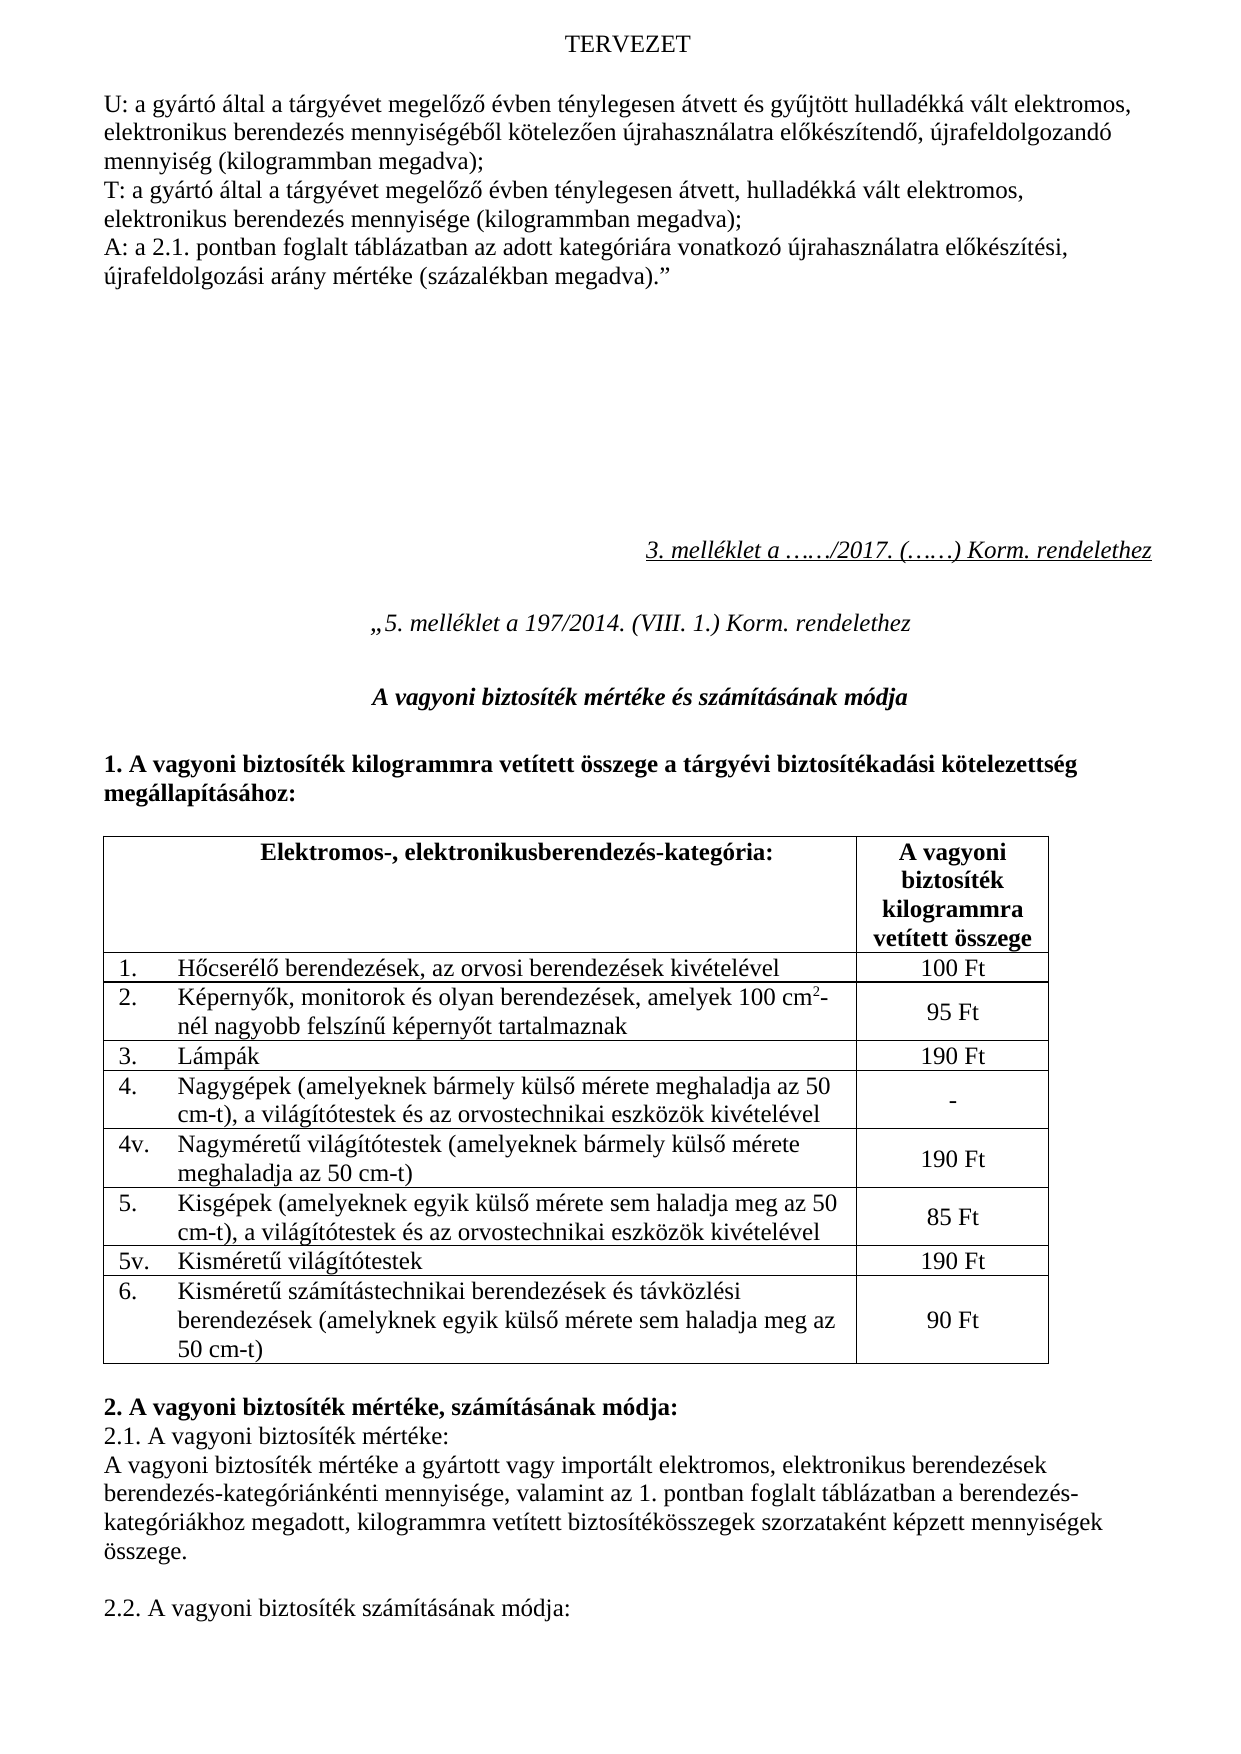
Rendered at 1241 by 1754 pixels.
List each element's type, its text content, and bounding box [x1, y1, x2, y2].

table_cell 95 Ft [857, 983, 1048, 1040]
table_cell 1. [104, 953, 177, 981]
text 1. A vagyoni biztosíték kilogrammra vetített összege a tárgyévi biztosítékadási kötelezettség megállapításához: [103, 749, 1152, 807]
text A: a 2.1. pontban foglalt táblázatban az adott kategóriára vonatkozó újrahasználatra előkészítési, újrafeldolgozási arány mértéke (százalékban megadva).” [103, 232, 1152, 290]
table_cell 6. [104, 1276, 177, 1362]
table_cell 190 Ft [857, 1129, 1048, 1187]
text A vagyoni biztosíték mértéke és számításának módja [103, 679, 1152, 711]
text U: a gyártó által a tárgyévet megelőző évben ténylegesen átvett és gyűjtött hulladékká vált elektromos, elektronikus berendezés mennyiségéből kötelezően újrahasználatra előkészítendő, újrafeldolgozandó mennyiség (kilogrammban megadva); [103, 89, 1152, 175]
table_cell Kisgépek (amelyeknek egyik külső mérete sem haladja meg az 50 cm-t), a világítótestek és az orvostechnikai eszközök kivételével [178, 1188, 856, 1245]
table_cell 2. [104, 983, 177, 1040]
table_cell Nagyméretű világítótestek (amelyeknek bármely külső mérete meghaladja az 50 cm-t) [178, 1129, 856, 1187]
table_cell Kisméretű világítótestek [178, 1246, 856, 1275]
table_header [104, 837, 177, 952]
table_cell 3. [104, 1041, 177, 1070]
table_cell 5v. [104, 1246, 177, 1275]
table_cell - [857, 1071, 1048, 1128]
text „5. melléklet a 197/2014. (VIII. 1.) Korm. rendelethez [103, 605, 1152, 637]
text 3. melléklet a ……/2017. (……) Korm. rendelethez [403, 535, 1152, 564]
table_cell 190 Ft [857, 1041, 1048, 1070]
table_cell 190 Ft [857, 1246, 1048, 1275]
table_cell 90 Ft [857, 1276, 1048, 1362]
table_cell Hőcserélő berendezések, az orvosi berendezések kivételével [178, 953, 856, 981]
table_cell Nagygépek (amelyeknek bármely külső mérete meghaladja az 50 cm-t), a világítótestek és az orvostechnikai eszközök kivételével [178, 1071, 856, 1128]
text 2. A vagyoni biztosíték mértéke, számításának módja: [103, 1392, 1152, 1421]
table_cell 4. [104, 1071, 177, 1128]
table_cell 5. [104, 1188, 177, 1245]
table_header Elektromos-, elektronikusberendezés-kategória: [178, 837, 856, 952]
table_cell 85 Ft [857, 1188, 1048, 1245]
text A vagyoni biztosíték mértéke a gyártott vagy importált elektromos, elektronikus berendezések berendezés-kategóriánkénti mennyisége, valamint az 1. pontban foglalt táblázatban a berendezés-kategóriákhoz megadott, kilogrammra vetített biztosítékösszegek szorzataként képzett mennyiségek összege. [103, 1450, 1152, 1565]
text 2.2. A vagyoni biztosíték számításának módja: [103, 1593, 1152, 1622]
table_cell Lámpák [178, 1041, 856, 1070]
table_header A vagyoni biztosíték kilogrammra vetített összege [857, 837, 1048, 952]
table_cell Képernyők, monitorok és olyan berendezések, amelyek 100 cm2- nél nagyobb felszínű képernyőt tartalmaznak [178, 983, 856, 1040]
text 2.1. A vagyoni biztosíték mértéke: [103, 1421, 1152, 1450]
table_cell Kisméretű számítástechnikai berendezések és távközlési berendezések (amelyknek egyik külső mérete sem haladja meg az 50 cm-t) [178, 1276, 856, 1362]
table_cell 4v. [104, 1129, 177, 1187]
table_cell 100 Ft [857, 953, 1048, 981]
text T: a gyártó által a tárgyévet megelőző évben ténylegesen átvett, hulladékká vált elektromos, elektronikus berendezés mennyisége (kilogrammban megadva); [103, 175, 1152, 232]
